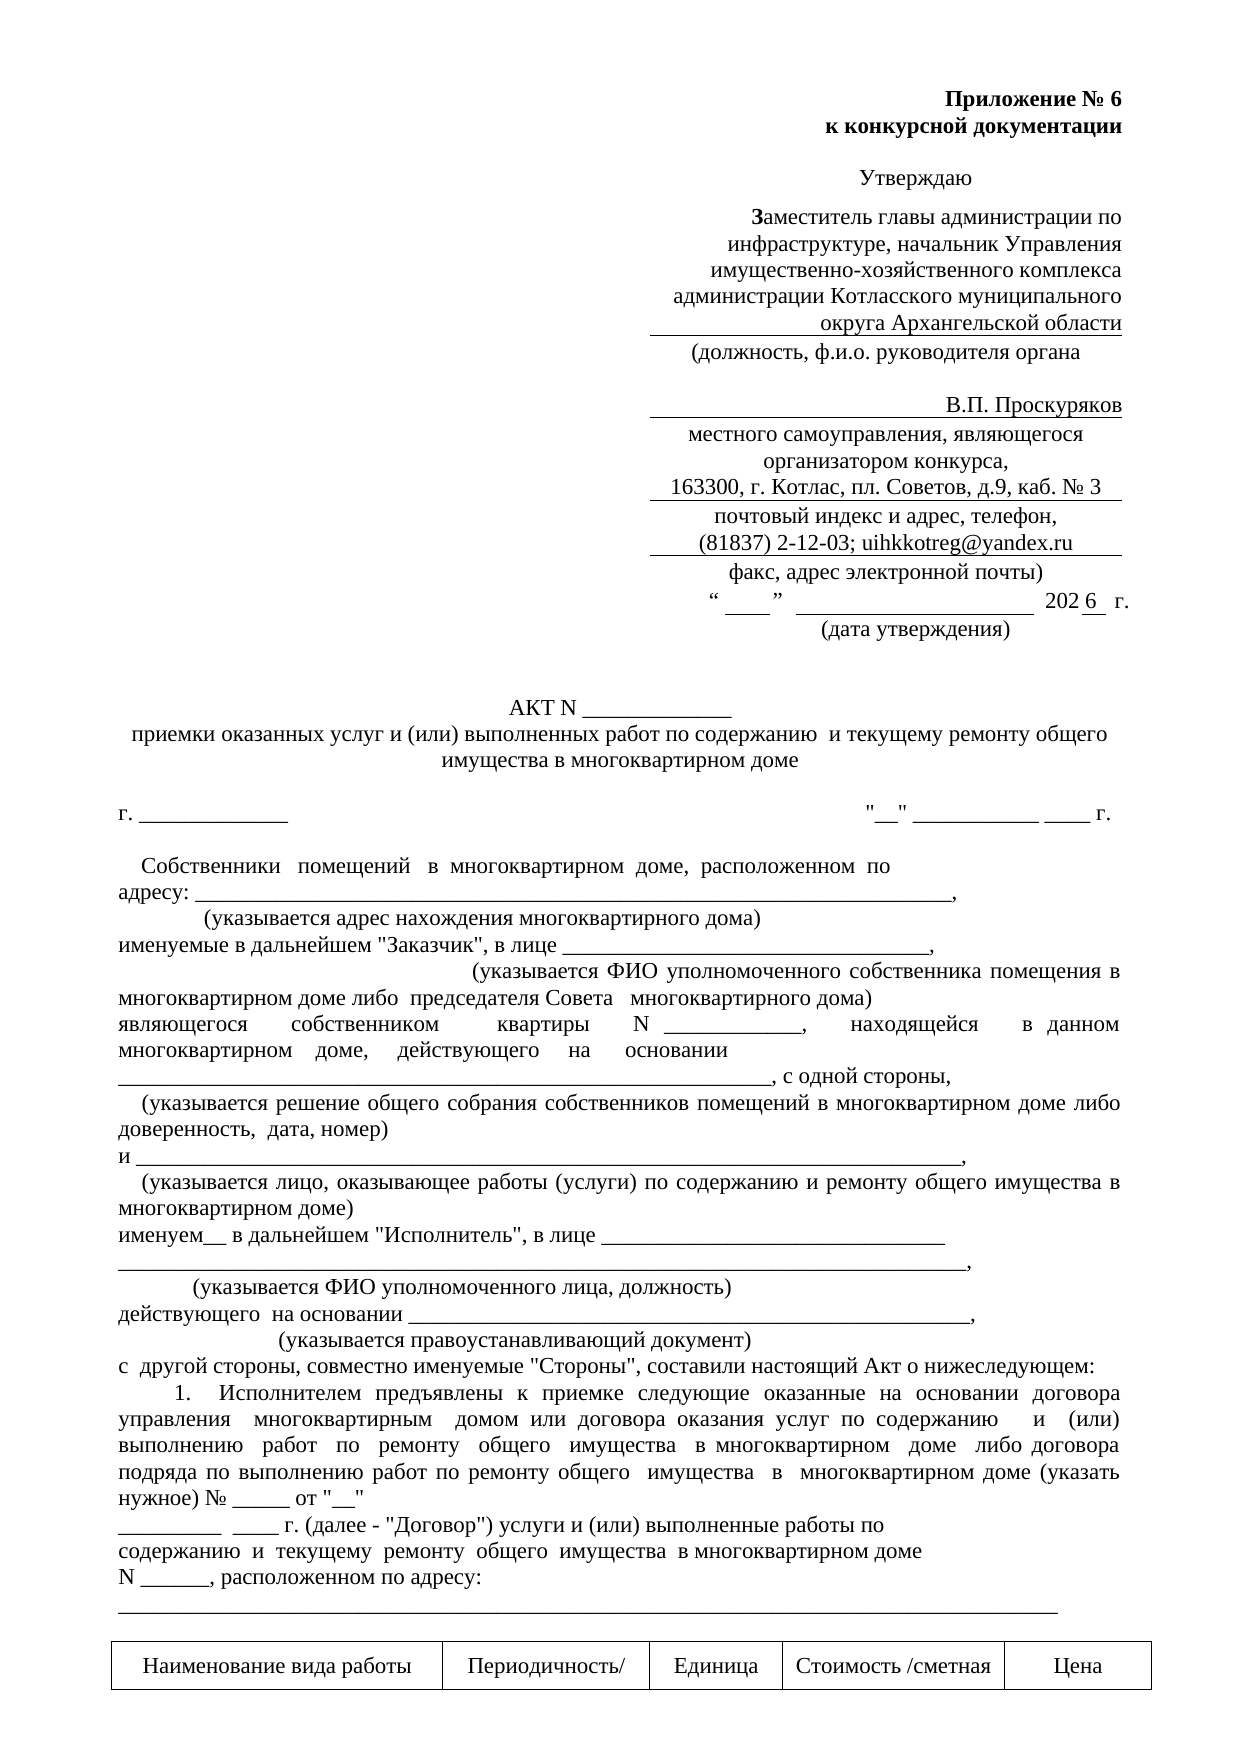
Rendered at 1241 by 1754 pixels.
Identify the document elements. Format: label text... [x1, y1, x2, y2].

text (указывается адрес нахождения многоквартирного дома) [118, 904, 1122, 931]
text являющегося собственником квартиры N ____________, находящейся в данном многоквартирном доме, действующего на основании [118, 1010, 1122, 1063]
text __________________________________________________________________________________ [118, 1590, 1122, 1616]
text факс, адрес электронной почты) [650, 556, 1122, 585]
text Заместитель главы администрации по инфраструктуре, начальник Управления имущественно-хозяйственного комплекса администрации Котласского муниципального округа Архангельской области [605, 203, 1122, 335]
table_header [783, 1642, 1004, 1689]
text (указывается ФИО уполномоченного лица, должность) [118, 1273, 1122, 1300]
text 1. Исполнителем предъявлены к приемке следующие оказанные на основании договора управления многоквартирным домом или договора оказания услуг по содержанию и (или) выполнению работ по ремонту общего имущества в многоквартирном доме либо договора подряда по выполнению работ по ремонту общего имущества в многоквартирном доме (указать нужное) № _____ от "__" [118, 1379, 1122, 1511]
text и ________________________________________________________________________, [118, 1142, 1122, 1168]
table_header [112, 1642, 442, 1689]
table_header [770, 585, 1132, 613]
text В.П. Проскуряков [650, 391, 1122, 417]
text (81837) 2-12-03; uihkkotreg@yandex.ru [650, 529, 1122, 555]
text N ______, расположенном по адресу: [118, 1563, 1122, 1590]
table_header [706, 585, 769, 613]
text _________________________________________________________, с одной стороны, [118, 1063, 1122, 1089]
text именуем__ в дальнейшем "Исполнитель", в лице ______________________________ [118, 1221, 1122, 1247]
text (указывается лицо, оказывающее работы (услуги) по содержанию и ремонту общего имущества в многоквартирном доме) [118, 1168, 1122, 1221]
text Собственники помещений в многоквартирном доме, расположенном по [118, 852, 1122, 878]
text (должность, ф.и.о. руководителя органа [650, 336, 1122, 364]
text 163300, г. Котлас, пл. Советов, д.9, каб. № 3 [650, 473, 1122, 499]
text именуемые в дальнейшем "Заказчик", в лице ________________________________, [118, 931, 1122, 957]
text к конкурсной документации [709, 112, 1122, 138]
text с другой стороны, совместно именуемые "Стороны", составили настоящий Акт о нижеследующем: [118, 1352, 1122, 1379]
text (указывается решение общего собрания собственников помещений в многоквартирном доме либо доверенность, дата, номер) [118, 1089, 1122, 1142]
text (дата утверждения) [797, 615, 1034, 641]
text действующего на основании _________________________________________________, [118, 1300, 1122, 1326]
text приемки оказанных услуг и (или) выполненных работ по содержанию и текущему ремонту общего имущества в многоквартирном доме [118, 720, 1122, 773]
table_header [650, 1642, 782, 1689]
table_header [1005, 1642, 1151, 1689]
text адресу: __________________________________________________________________, [118, 878, 1122, 904]
text _________ ____ г. (далее - "Договор") услуги и (или) выполненные работы по [118, 1511, 1122, 1537]
text АКТ N _____________ [118, 694, 1122, 720]
text (указывается правоустанавливающий документ) [118, 1326, 1122, 1352]
text Приложение № 6 [709, 85, 1122, 112]
text г. _____________ "__" ___________ ____ г. [118, 799, 1122, 825]
text местного самоуправления, являющегося организатором конкурса, [650, 418, 1122, 473]
text Утверждаю [709, 164, 1122, 191]
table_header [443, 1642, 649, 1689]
text (указывается ФИО уполномоченного собственника помещения в многоквартирном доме либо председателя Совета многоквартирного дома) [118, 957, 1122, 1010]
text __________________________________________________________________________, [118, 1247, 1122, 1273]
text почтовый индекс и адрес, телефон, [650, 501, 1122, 529]
text содержанию и текущему ремонту общего имущества в многоквартирном доме [118, 1537, 1122, 1563]
